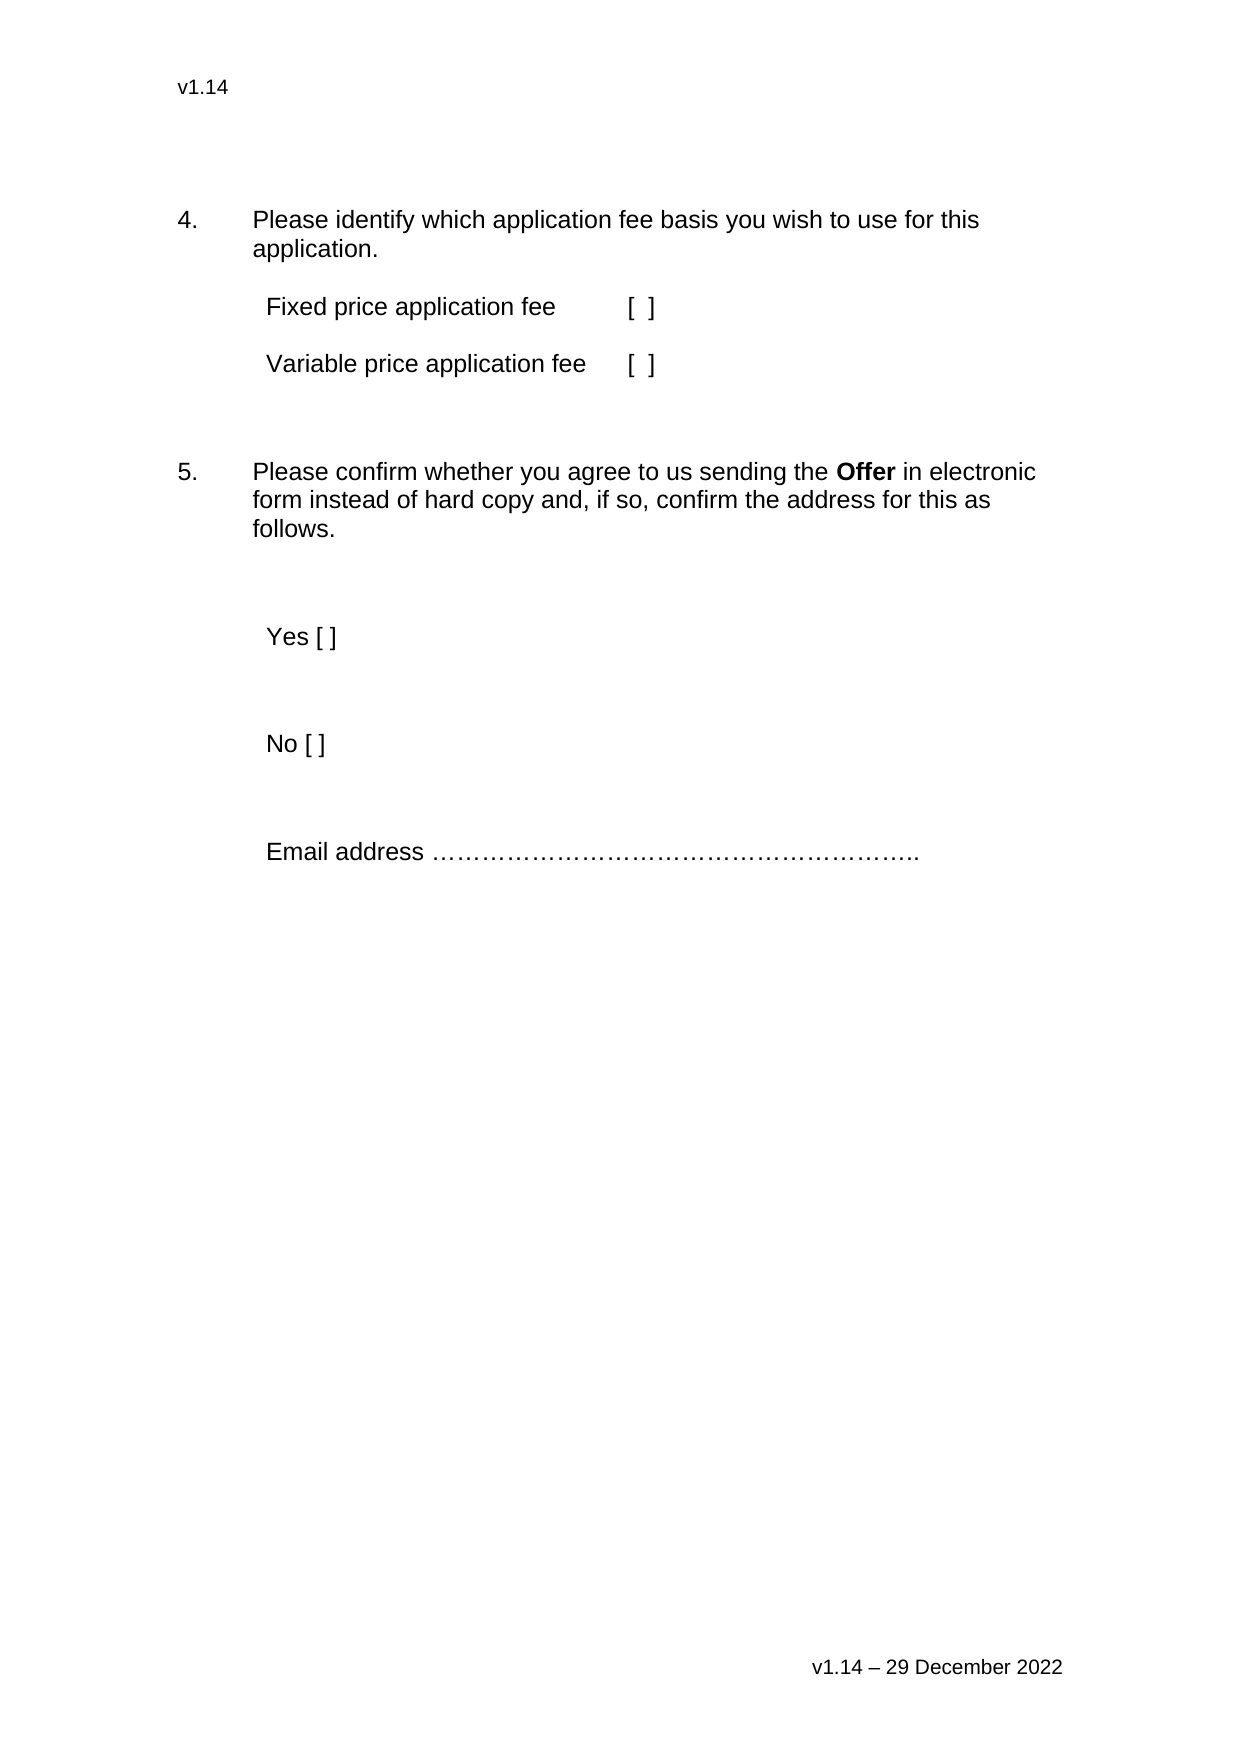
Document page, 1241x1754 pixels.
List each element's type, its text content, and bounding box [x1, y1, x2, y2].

text Email address ………………………………………………….. [266, 836, 1063, 865]
text 5. Please confirm whether you agree to us sending the Offer in electronic form instead of hard copy and, if so, confirm the address for this as follows. [177, 456, 1063, 543]
text Variable price application fee [ ] [177, 349, 1063, 378]
text Yes [ ] [266, 621, 1063, 650]
text Fixed price application fee [ ] [252, 291, 1063, 320]
text No [ ] [266, 729, 1063, 758]
text 4. Please identify which application fee basis you wish to use for this application. [177, 205, 1063, 263]
